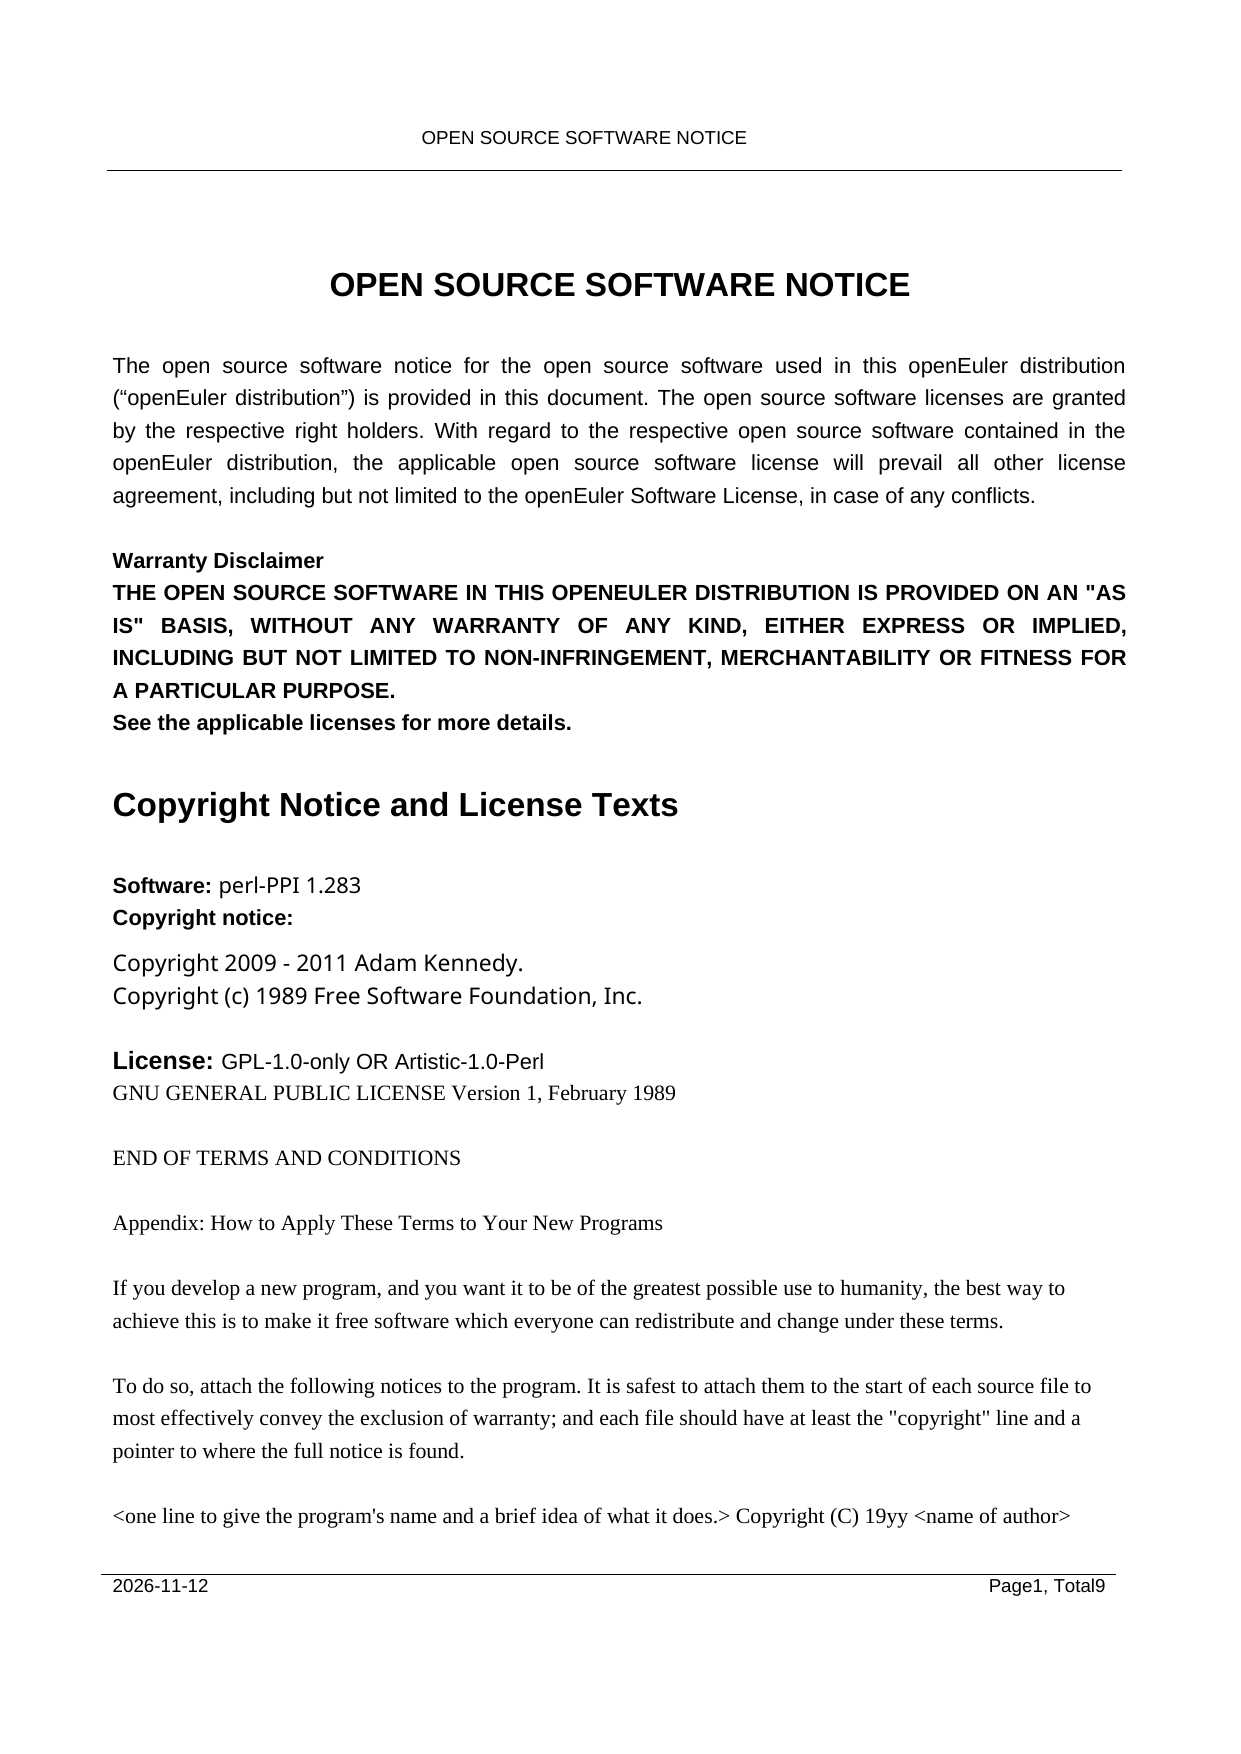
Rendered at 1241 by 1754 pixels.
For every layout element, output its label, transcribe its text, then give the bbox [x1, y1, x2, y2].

text Copyright 2009 - 2011 Adam Kennedy. Copyright (c) 1989 Free Software Foundation, Inc. [112, 947, 1128, 1044]
title Software: perl-PPI 1.283 [112, 869, 1128, 901]
text License: GPL-1.0-only OR Artistic-1.0-Perl [112, 1044, 1128, 1077]
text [112, 1077, 1128, 1532]
text Warranty Disclaimer [112, 544, 1128, 576]
text The open source software notice for the open source software used in this openEuler distribution (“openEuler distribution”) is provided in this document. The open source software licenses are granted by the respective right holders. With regard to the respective open source software contained in the openEuler distribution, the applicable open source software license will prevail all other license agreement, including but not limited to the openEuler Software License, in case of any conflicts. [112, 349, 1128, 511]
text Copyright notice: [112, 901, 1128, 934]
text Copyright Notice and License Texts [112, 771, 1128, 836]
text THE OPEN SOURCE SOFTWARE IN THIS OPENEULER DISTRIBUTION IS PROVIDED ON AN "AS IS" BASIS, WITHOUT ANY WARRANTY OF ANY KIND, EITHER EXPRESS OR IMPLIED, INCLUDING BUT NOT LIMITED TO NON-INFRINGEMENT, MERCHANTABILITY OR FITNESS FOR A PARTICULAR PURPOSE. See the applicable licenses for more details. [112, 576, 1128, 739]
text OPEN SOURCE SOFTWARE NOTICE [112, 251, 1128, 316]
